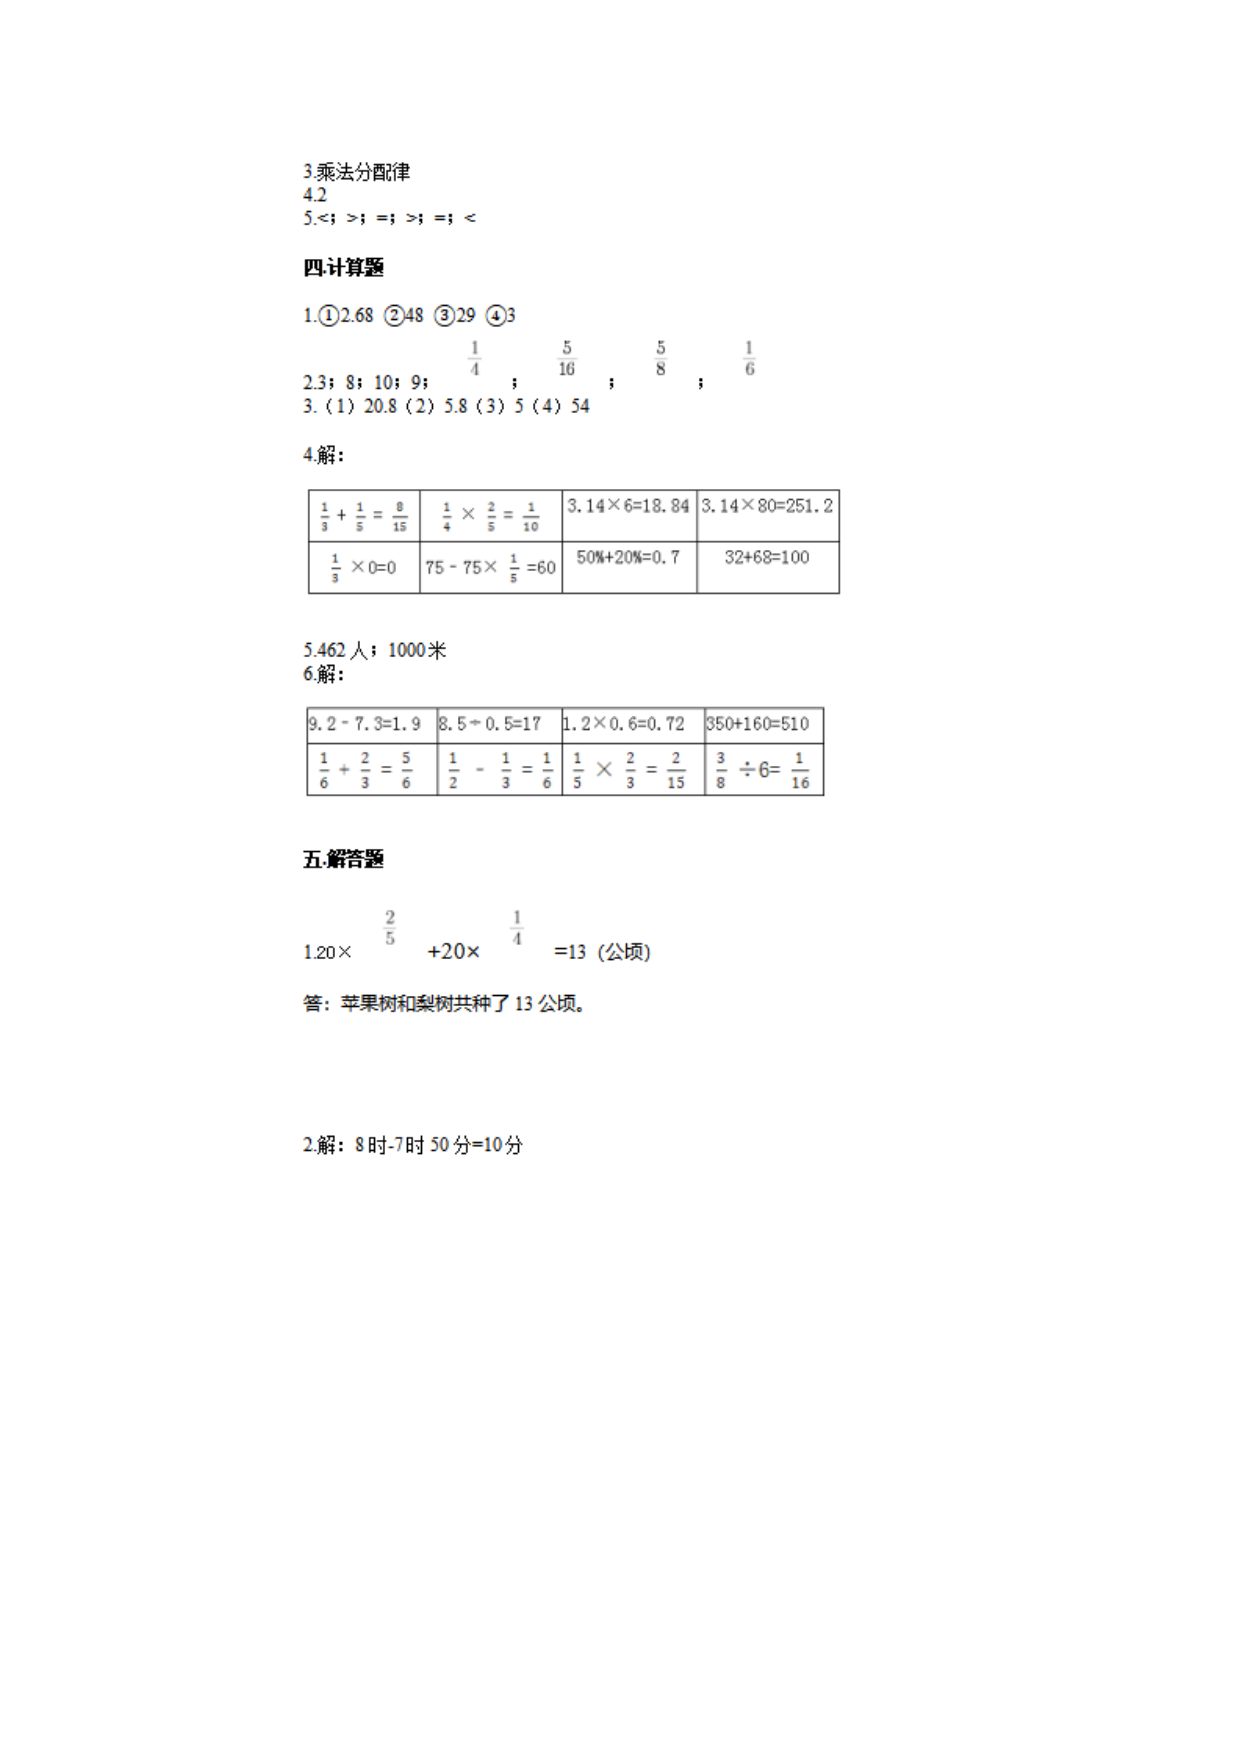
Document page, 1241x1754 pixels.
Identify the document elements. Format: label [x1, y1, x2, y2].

picture [288, 162, 953, 1164]
